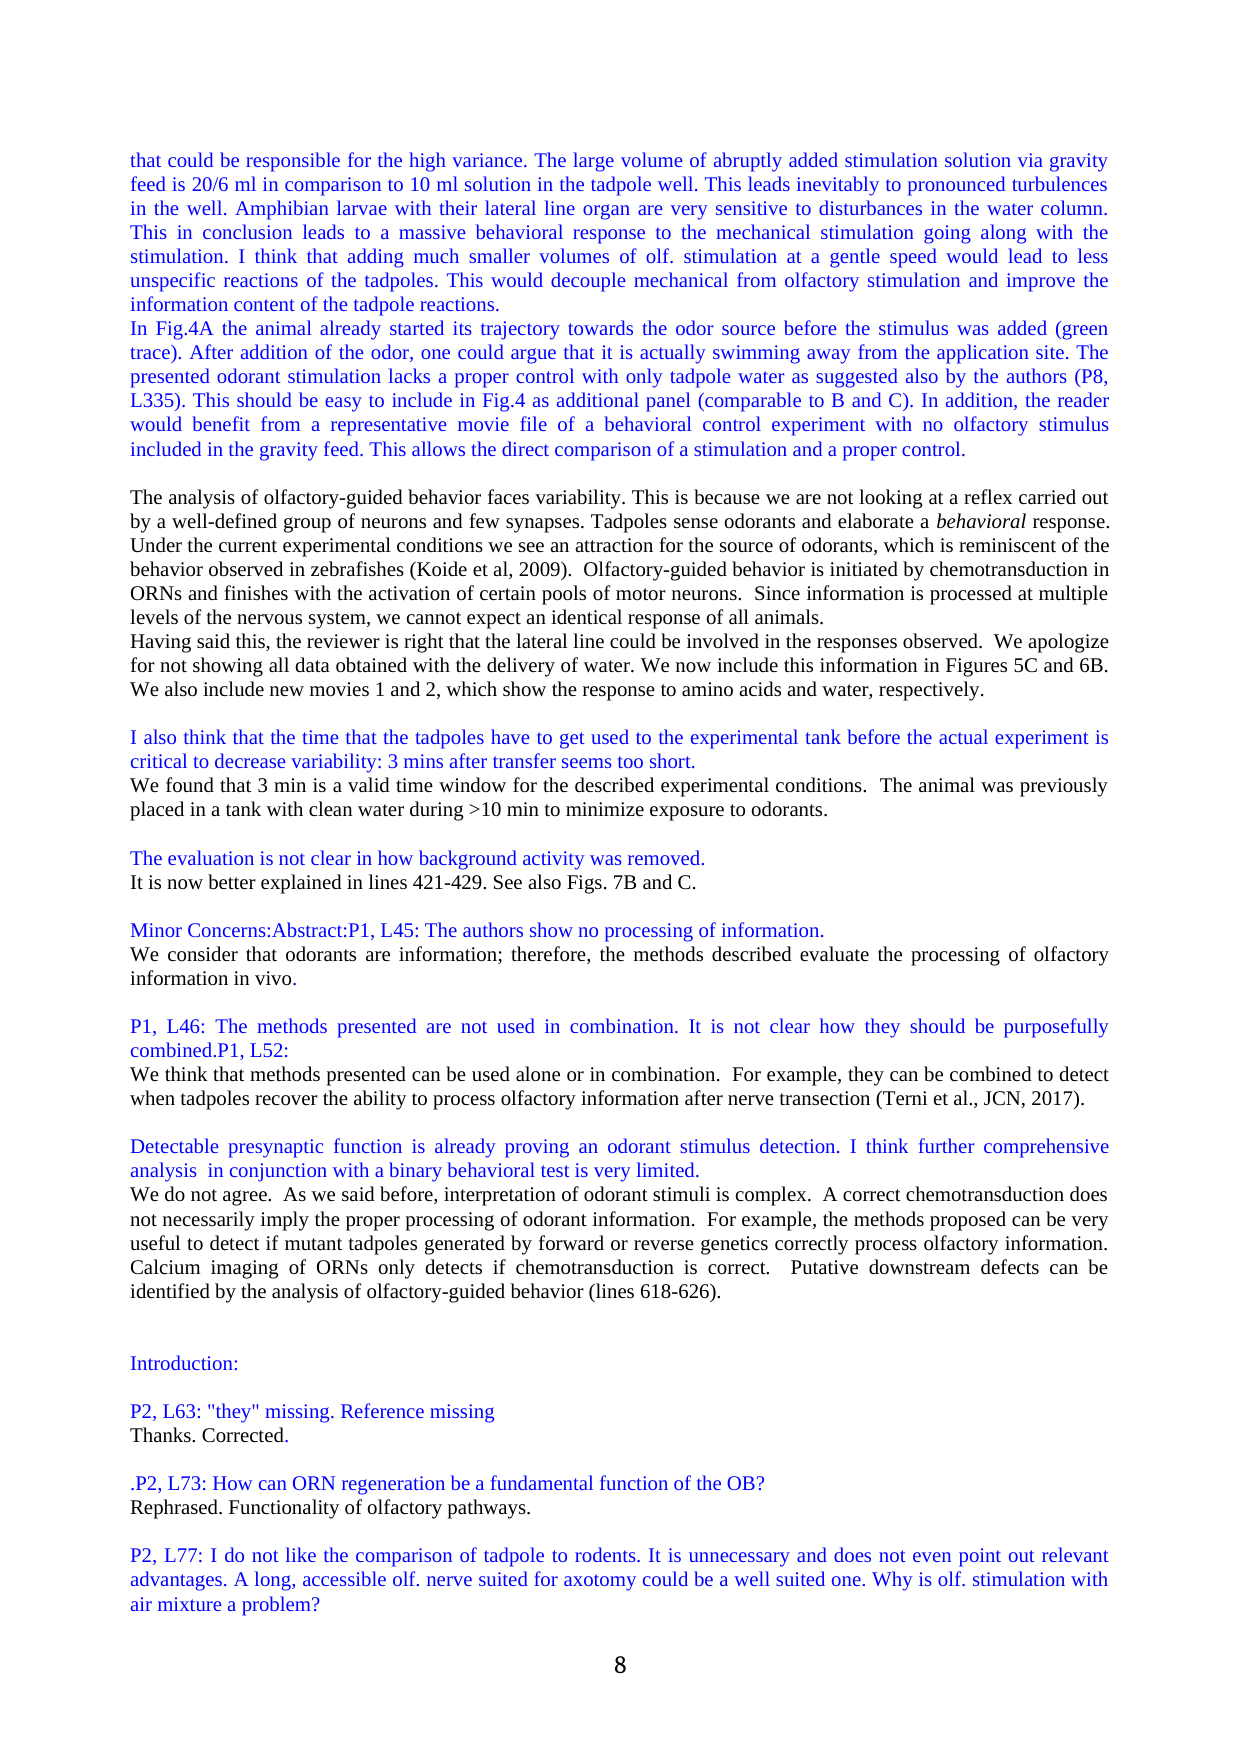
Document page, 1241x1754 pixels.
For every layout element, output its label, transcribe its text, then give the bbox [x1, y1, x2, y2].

text The analysis of olfactory-guided behavior faces variability. This is because we are not looking at a reflex carried out by a well-defined group of neurons and few synapses. Tadpoles sense odorants and elaborate a behavioral response. Under the current experimental conditions we see an attraction for the source of odorants, which is reminiscent of the behavior observed in zebrafishes (Koide et al, 2009). Olfactory-guided behavior is initiated by chemotransduction in ORNs and finishes with the activation of certain pools of motor neurons. Since information is processed at multiple levels of the nervous system, we cannot expect an identical response of all animals. [130, 484, 1110, 629]
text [130, 148, 1110, 316]
text I also think that the time that the tadpoles have to get used to the experimental tank before the actual experiment is critical to decrease variability: 3 mins after transfer seems too short. [130, 725, 1110, 773]
text In Fig.4A the animal already started its trajectory towards the odor source before the stimulus was added (green trace). After addition of the odor, one could argue that it is actually swimming away from the application site. The presented odorant stimulation lacks a proper control with only tadpole water as suggested also by the authors (P8, L335). This should be easy to include in Fig.4 as additional panel (comparable to B and C). In addition, the reader would benefit from a representative movie file of a behavioral control experiment with no olfactory stimulus included in the gravity feed. This allows the direct comparison of a stimulation and a proper control. [130, 316, 1110, 461]
text We do not agree. As we said before, interpretation of odorant stimuli is complex. A correct chemotransduction does not necessarily imply the proper processing of odorant information. For example, the methods proposed can be very useful to detect if mutant tadpoles generated by forward or reverse genetics correctly process olfactory information. Calcium imaging of ORNs only detects if chemotransduction is correct. Putative downstream defects can be identified by the analysis of olfactory-guided behavior (lines 618-626). [130, 1182, 1110, 1303]
text .P2, L73: How can ORN regeneration be a fundamental function of the OB? [130, 1471, 1110, 1495]
text P2, L63: "they" missing. Reference missing [130, 1399, 1110, 1423]
text The evaluation is not clear in how background activity was removed. [130, 846, 1110, 869]
text Minor Concerns:Abstract:P1, L45: The authors show no processing of information. [130, 918, 1110, 942]
text We consider that odorants are information; therefore, the methods described evaluate the processing of olfactory information in vivo. [130, 942, 1110, 990]
text Introduction: [130, 1351, 1110, 1375]
text It is now better explained in lines 421-429. See also Figs. 7B and C. [130, 869, 1110, 894]
text P2, L77: I do not like the comparison of tadpole to rodents. It is unnecessary and does not even point out relevant advantages. A long, accessible olf. nerve suited for axotomy could be a well suited one. Why is olf. stimulation with air mixture a problem? [130, 1543, 1110, 1616]
text Having said this, the reviewer is right that the lateral line could be involved in the responses observed. We apologize for not showing all data obtained with the delivery of water. We now include this information in Figures 5C and 6B. We also include new movies 1 and 2, which show the response to amino acids and water, respectively. [130, 629, 1110, 701]
text We think that methods presented can be used alone or in combination. For example, they can be combined to detect when tadpoles recover the ability to process olfactory information after nerve transection (Terni et al., JCN, 2017). [130, 1062, 1110, 1110]
text P1, L46: The methods presented are not used in combination. It is not clear how they should be purposefully combined.P1, L52: [130, 1014, 1110, 1062]
text Rephrased. Functionality of olfactory pathways. [130, 1495, 1110, 1519]
text Detectable presynaptic function is already proving an odorant stimulus detection. I think further comprehensive analysis in conjunction with a binary behavioral test is very limited. [130, 1134, 1110, 1182]
text Thanks. Corrected. [130, 1423, 1110, 1447]
text We found that 3 min is a valid time window for the described experimental conditions. The animal was previously placed in a tank with clean water during >10 min to minimize exposure to odorants. [130, 773, 1110, 821]
